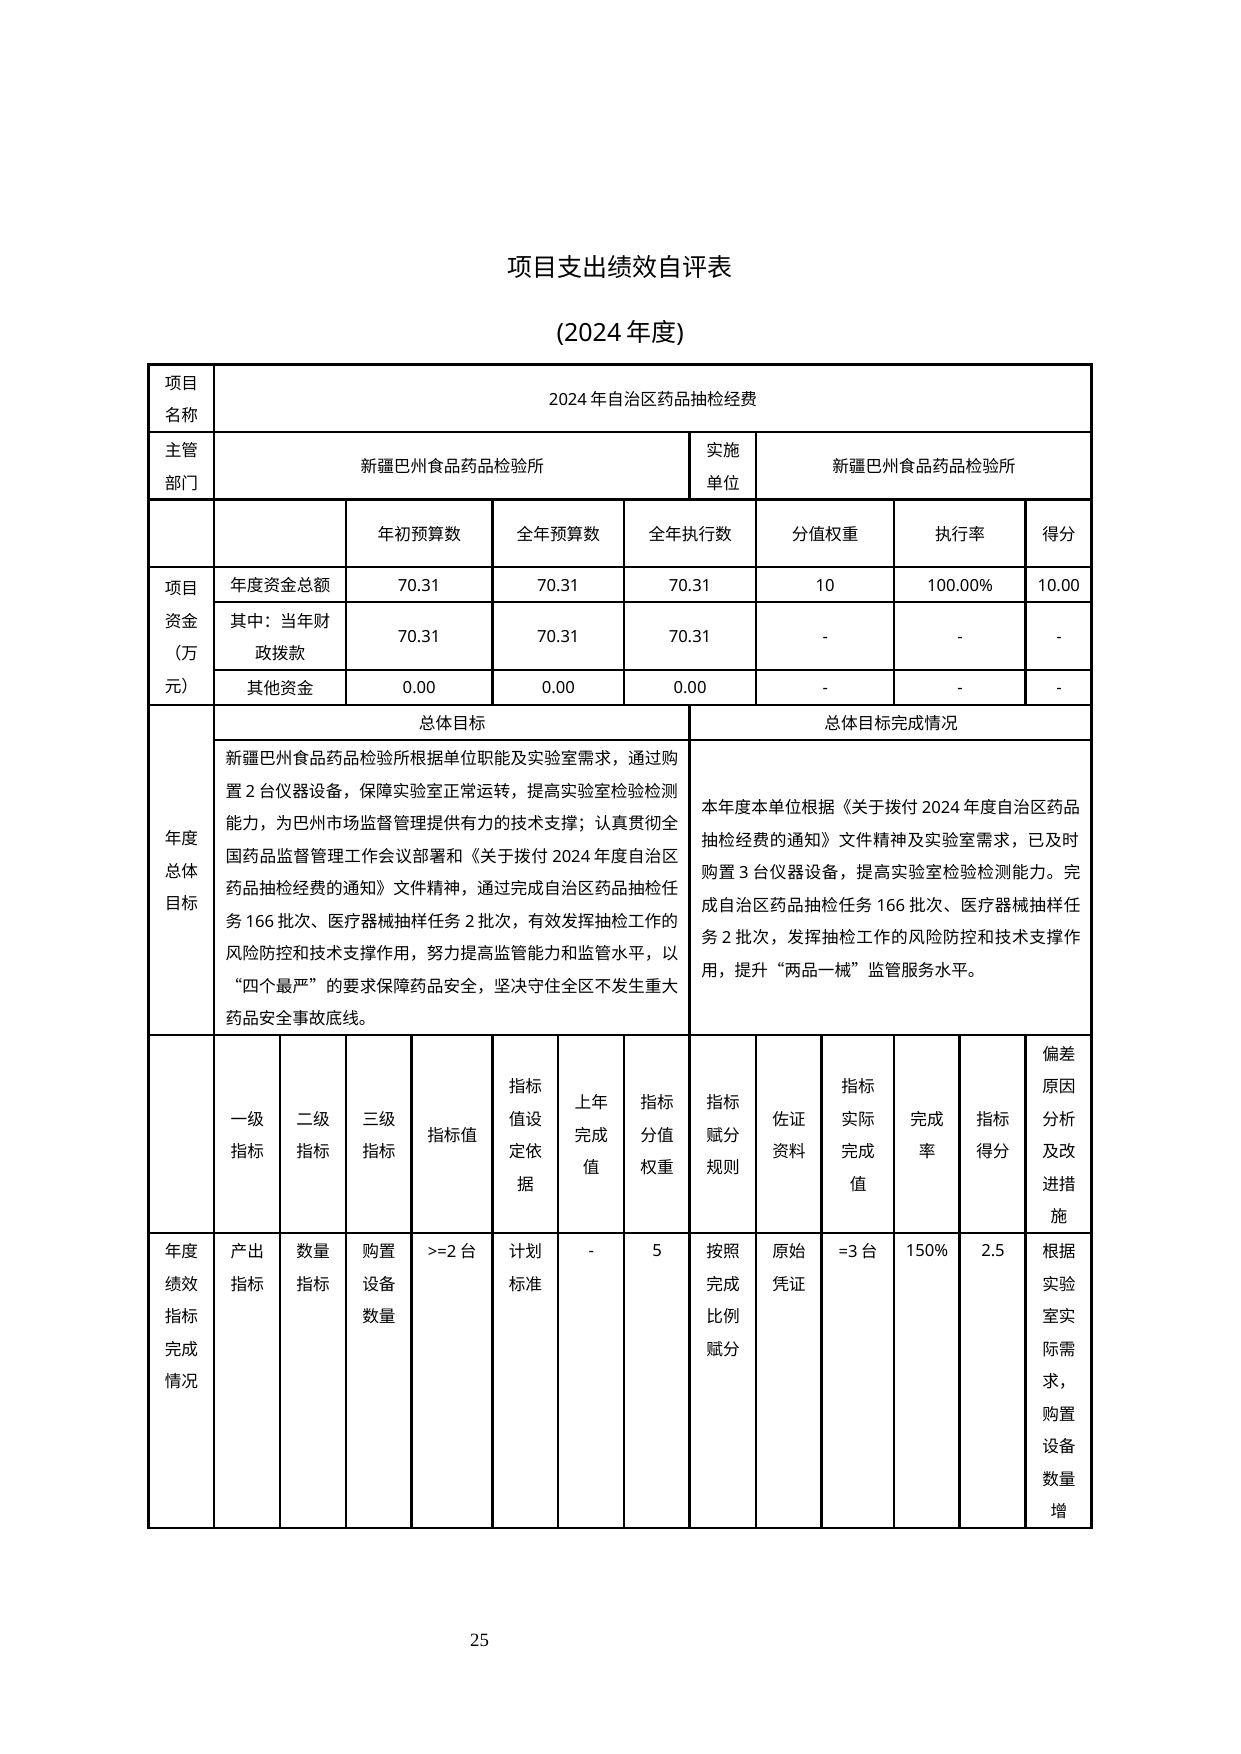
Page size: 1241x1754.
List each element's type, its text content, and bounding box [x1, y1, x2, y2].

table_cell 全年执行数 [625, 501, 755, 566]
table_cell 指标值设定依据 [494, 1036, 557, 1231]
table_cell 年初预算数 [347, 501, 491, 566]
table_cell 三级指标 [347, 1036, 410, 1231]
table_cell 按照完成比例赋分 [691, 1234, 755, 1526]
table_cell 新疆巴州食品药品检验所 [757, 433, 1090, 498]
table_cell 2.5 [961, 1234, 1024, 1526]
table_cell 2024年自治区药品抽检经费 [215, 366, 1090, 431]
table_cell 其他资金 [215, 671, 345, 703]
table_cell 数量指标 [281, 1234, 345, 1526]
table_cell 5 [625, 1234, 688, 1526]
table_cell 本年度本单位根据《关于拨付2024年度自治区药品抽检经费的通知》文件精神及实验室需求，已及时购置3台仪器设备，提高实验室检验检测能力。完成自治区药品抽检任务166批次、医疗器械抽样任务2批次，发挥抽检工作的风险防控和技术支撑作用，提升“两品一械”监管服务水平。 [691, 741, 1090, 1034]
table_cell 0.00 [347, 671, 491, 703]
table_cell 10 [757, 568, 893, 601]
table_cell 产出指标 [215, 1234, 279, 1526]
table_cell 年度资金总额 [215, 568, 345, 601]
table_cell 指标得分 [961, 1036, 1024, 1231]
table_cell 佐证资料 [757, 1036, 820, 1231]
table_cell 购置设备数量 [347, 1234, 410, 1526]
table_cell - [757, 603, 893, 668]
table_cell - [559, 1234, 623, 1526]
table_header 项目支出绩效自评表 [148, 233, 1092, 298]
table_cell 指标实际完成值 [823, 1036, 893, 1231]
table_cell 150% [895, 1234, 958, 1526]
table_cell 70.31 [625, 603, 755, 668]
table_cell 指标赋分规则 [691, 1036, 755, 1231]
table_cell 主管部门 [150, 433, 213, 498]
table_cell >=2台 [413, 1234, 491, 1526]
table_cell 得分 [1027, 501, 1090, 566]
table_cell - [757, 671, 893, 703]
table_cell 计划标准 [494, 1234, 557, 1526]
table_cell 实施单位 [691, 433, 755, 498]
table_cell - [895, 603, 1024, 668]
table_cell 10.00 [1027, 568, 1090, 601]
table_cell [1027, 1234, 1090, 1526]
table_cell 二级指标 [281, 1036, 345, 1231]
table_cell 年度总体目标 [150, 706, 213, 1034]
table_cell [215, 501, 345, 566]
table_cell 一级指标 [215, 1036, 279, 1231]
table_cell 执行率 [895, 501, 1024, 566]
table_cell 指标值 [413, 1036, 491, 1231]
table_cell 70.31 [494, 568, 623, 601]
table_cell 新疆巴州食品药品检验所 [215, 433, 688, 498]
table_cell 完成率 [895, 1036, 958, 1231]
table_cell 70.31 [347, 603, 491, 668]
table_cell 偏差原因分析及改进措施 [1027, 1036, 1090, 1231]
table_cell 0.00 [494, 671, 623, 703]
table_cell - [1027, 671, 1090, 703]
table_cell 年度绩效指标完成情况 [150, 1234, 213, 1526]
table_cell 70.31 [347, 568, 491, 601]
table_cell 70.31 [625, 568, 755, 601]
table_cell 全年预算数 [494, 501, 623, 566]
table_cell 总体目标完成情况 [691, 706, 1090, 739]
table_cell =3台 [823, 1234, 893, 1526]
table_cell 上年完成值 [559, 1036, 623, 1231]
table_cell 100.00% [895, 568, 1024, 601]
table_cell - [1027, 603, 1090, 668]
table_cell - [895, 671, 1024, 703]
table_cell 总体目标 [215, 706, 688, 739]
table_cell 0.00 [625, 671, 755, 703]
table_cell 指标分值权重 [625, 1036, 688, 1231]
table_cell [150, 501, 213, 566]
table_cell 分值权重 [757, 501, 893, 566]
table_cell 其中：当年财政拨款 [215, 603, 345, 668]
table_cell 项目名称 [150, 366, 213, 431]
table_cell (2024年度) [148, 298, 1092, 363]
table_cell 新疆巴州食品药品检验所根据单位职能及实验室需求，通过购置2台仪器设备，保障实验室正常运转，提高实验室检验检测能力，为巴州市场监督管理提供有力的技术支撑；认真贯彻全国药品监督管理工作会议部署和《关于拨付2024年度自治区药品抽检经费的通知》文件精神，通过完成自治区药品抽检任务166批次、医疗器械抽样任务2批次，有效发挥抽检工作的风险防控和技术支撑作用，努力提高监管能力和监管水平，以“四个最严”的要求保障药品安全，坚决守住全区不发生重大药品安全事故底线。 [215, 741, 688, 1034]
table_cell 项目资金 （万元） [150, 568, 213, 703]
table_cell 70.31 [494, 603, 623, 668]
table_cell 原始凭证 [757, 1234, 820, 1526]
table_cell [150, 1036, 213, 1231]
